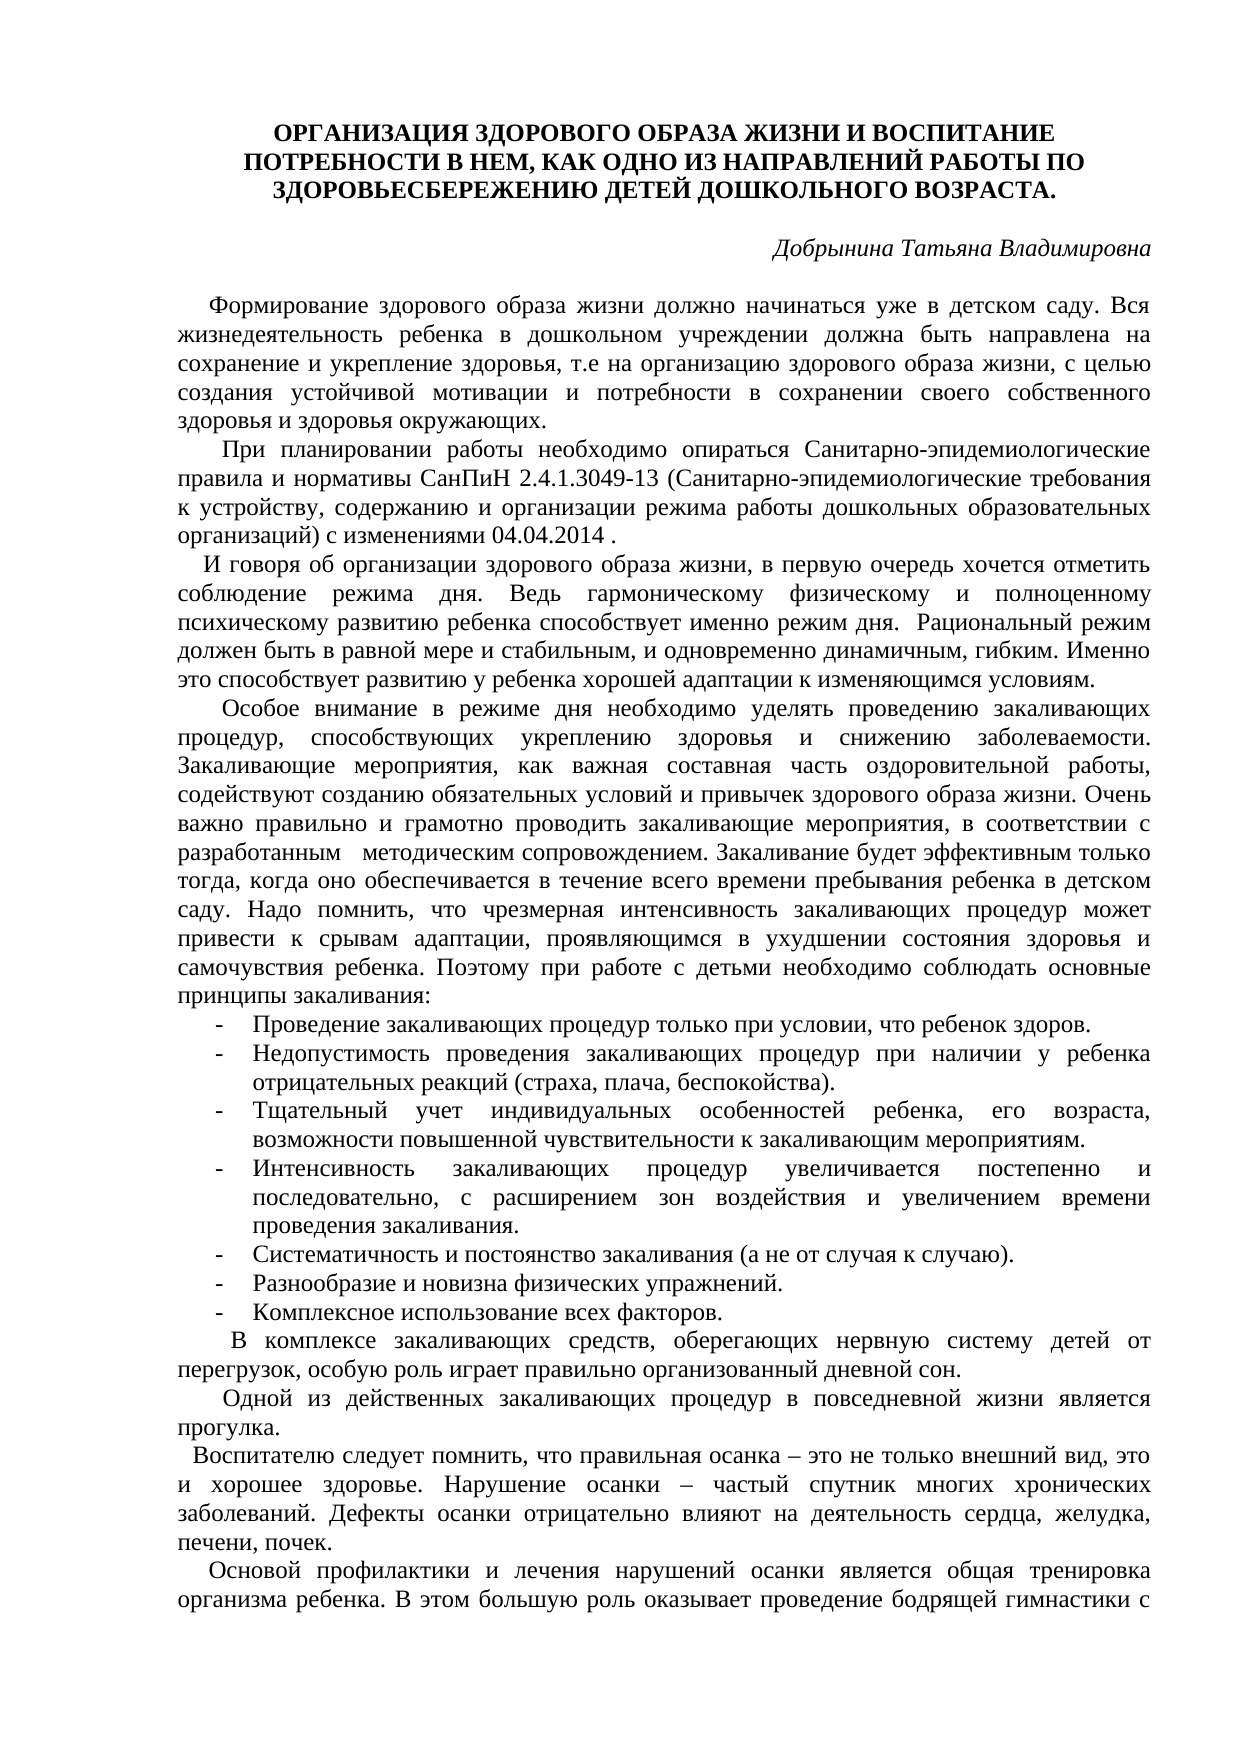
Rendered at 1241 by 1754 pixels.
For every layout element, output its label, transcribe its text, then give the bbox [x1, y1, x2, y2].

text При планировании работы необходимо опираться Санитарно-эпидемиологические правила и нормативы СанПиН 2.4.1.3049-13 (Санитарно-эпидемиологические требования к устройству, содержанию и организации режима работы дошкольных образовательных организаций) с изменениями 04.04.2014 . [177, 434, 1152, 549]
list Систематичность и постоянство закаливания (а не от случая к случаю). [215, 1239, 1152, 1268]
list Тщательный учет индивидуальных особенностей ребенка, его возраста, возможности повышенной чувствительности к закаливающим мероприятиям. [215, 1096, 1152, 1153]
text ОРГАНИЗАЦИЯ ЗДОРОВОГО ОБРАЗА ЖИЗНИ И ВОСПИТАНИЕ ПОТРЕБНОСТИ В НЕМ, КАК ОДНО ИЗ НАПРАВЛЕНИЙ РАБОТЫ ПО ЗДОРОВЬЕСБЕРЕЖЕНИЮ ДЕТЕЙ ДОШКОЛЬНОГО ВОЗРАСТА. [177, 118, 1152, 204]
text Формирование здорового образа жизни должно начинаться уже в детском саду. Вся жизнедеятельность ребенка в дошкольном учреждении должна быть направлена на сохранение и укрепление здоровья, т.е на организацию здорового образа жизни, с целью создания устойчивой мотивации и потребности в сохранении своего собственного здоровья и здоровья окружающих. [177, 291, 1152, 434]
text Добрынина Татьяна Владимировна [177, 233, 1152, 262]
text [177, 1556, 1152, 1613]
text Особое внимание в режиме дня необходимо уделять проведению закаливающих процедур, способствующих укреплению здоровья и снижению заболеваемости. Закаливающие мероприятия, как важная составная часть оздоровительной работы, содействуют созданию обязательных условий и привычек здорового образа жизни. Очень важно правильно и грамотно проводить закаливающие мероприятия, в соответствии с разработанным методическим сопровождением. Закаливание будет эффективным только тогда, когда оно обеспечивается в течение всего времени пребывания ребенка в детском саду. Надо помнить, что чрезмерная интенсивность закаливающих процедур может привести к срывам адаптации, проявляющимся в ухудшении состояния здоровья и самочувствия ребенка. Поэтому при работе с детьми необходимо соблюдать основные принципы закаливания: [177, 693, 1152, 1009]
list Проведение закаливающих процедур только при условии, что ребенок здоров. [215, 1009, 1152, 1038]
list Комплексное использование всех факторов. [215, 1297, 1152, 1326]
list Интенсивность закаливающих процедур увеличивается постепенно и последовательно, с расширением зон воздействия и увеличением времени проведения закаливания. [215, 1153, 1152, 1239]
text В комплексе закаливающих средств, оберегающих нервную систему детей от перегрузок, особую роль играет правильно организованный дневной сон. [177, 1326, 1152, 1383]
text Воспитателю следует помнить, что правильная осанка – это не только внешний вид, это и хорошее здоровье. Нарушение осанки – частый спутник многих хронических заболеваний. Дефекты осанки отрицательно влияют на деятельность сердца, желудка, печени, почек. [177, 1441, 1152, 1556]
text И говоря об организации здорового образа жизни, в первую очередь хочется отметить соблюдение режима дня. Ведь гармоническому физическому и полноценному психическому развитию ребенка способствует именно режим дня. Рациональный режим должен быть в равной мере и стабильным, и одновременно динамичным, гибким. Именно это способствует развитию у ребенка хорошей адаптации к изменяющимся условиям. [177, 549, 1152, 693]
list Разнообразие и новизна физических упражнений. [215, 1268, 1152, 1297]
text Одной из действенных закаливающих процедур в повседневной жизни является прогулка. [177, 1383, 1152, 1441]
list Недопустимость проведения закаливающих процедур при наличии у ребенка отрицательных реакций (страха, плача, беспокойства). [215, 1038, 1152, 1096]
